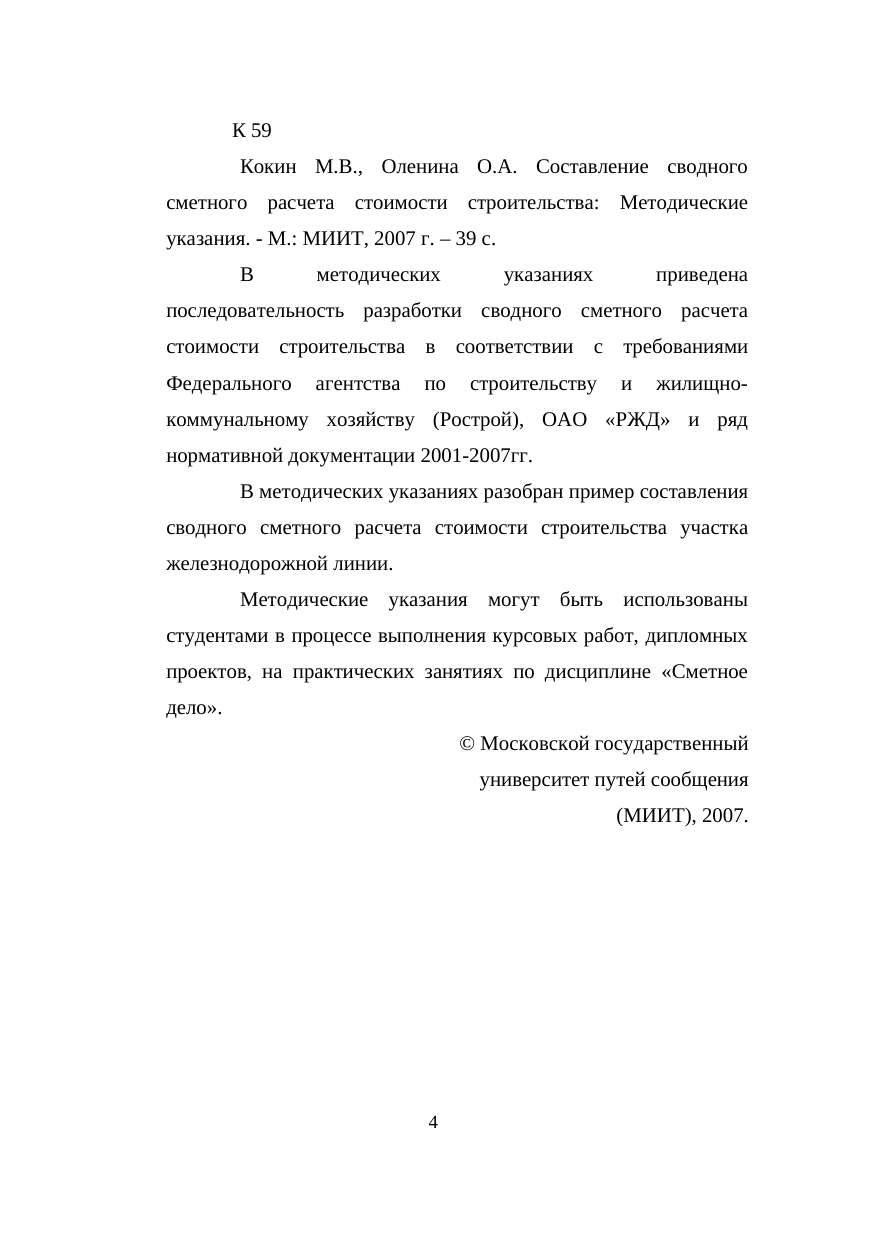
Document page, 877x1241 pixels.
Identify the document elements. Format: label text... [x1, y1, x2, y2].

text Методические указания могут быть использованы студентами в процессе выполнения курсовых работ, дипломных проектов, на практических занятиях по дисциплине «Сметное дело». [166, 587, 748, 719]
text университет путей сообщения [158, 767, 748, 791]
text (МИИТ), 2007. [158, 803, 748, 827]
text В методических указаниях приведена последовательность разработки сводного сметного расчета стоимости строительства в соответствии с требованиями Федерального агентства по строительству и жилищно-коммунальному хозяйству (Рострой), ОАО «РЖД» и ряд нормативной документации 2001-2007гг. [166, 262, 748, 467]
text Кокин М.В., Оленина О.А. Составление сводного сметного расчета стоимости строительства: Методические указания. - М.: МИИТ, . – 39 с. [166, 154, 748, 250]
text В методических указаниях разобран пример составления сводного сметного расчета стоимости строительства участка железнодорожной линии. [166, 478, 748, 575]
text © Московской государственный [158, 731, 748, 755]
text К 59 [158, 118, 748, 142]
